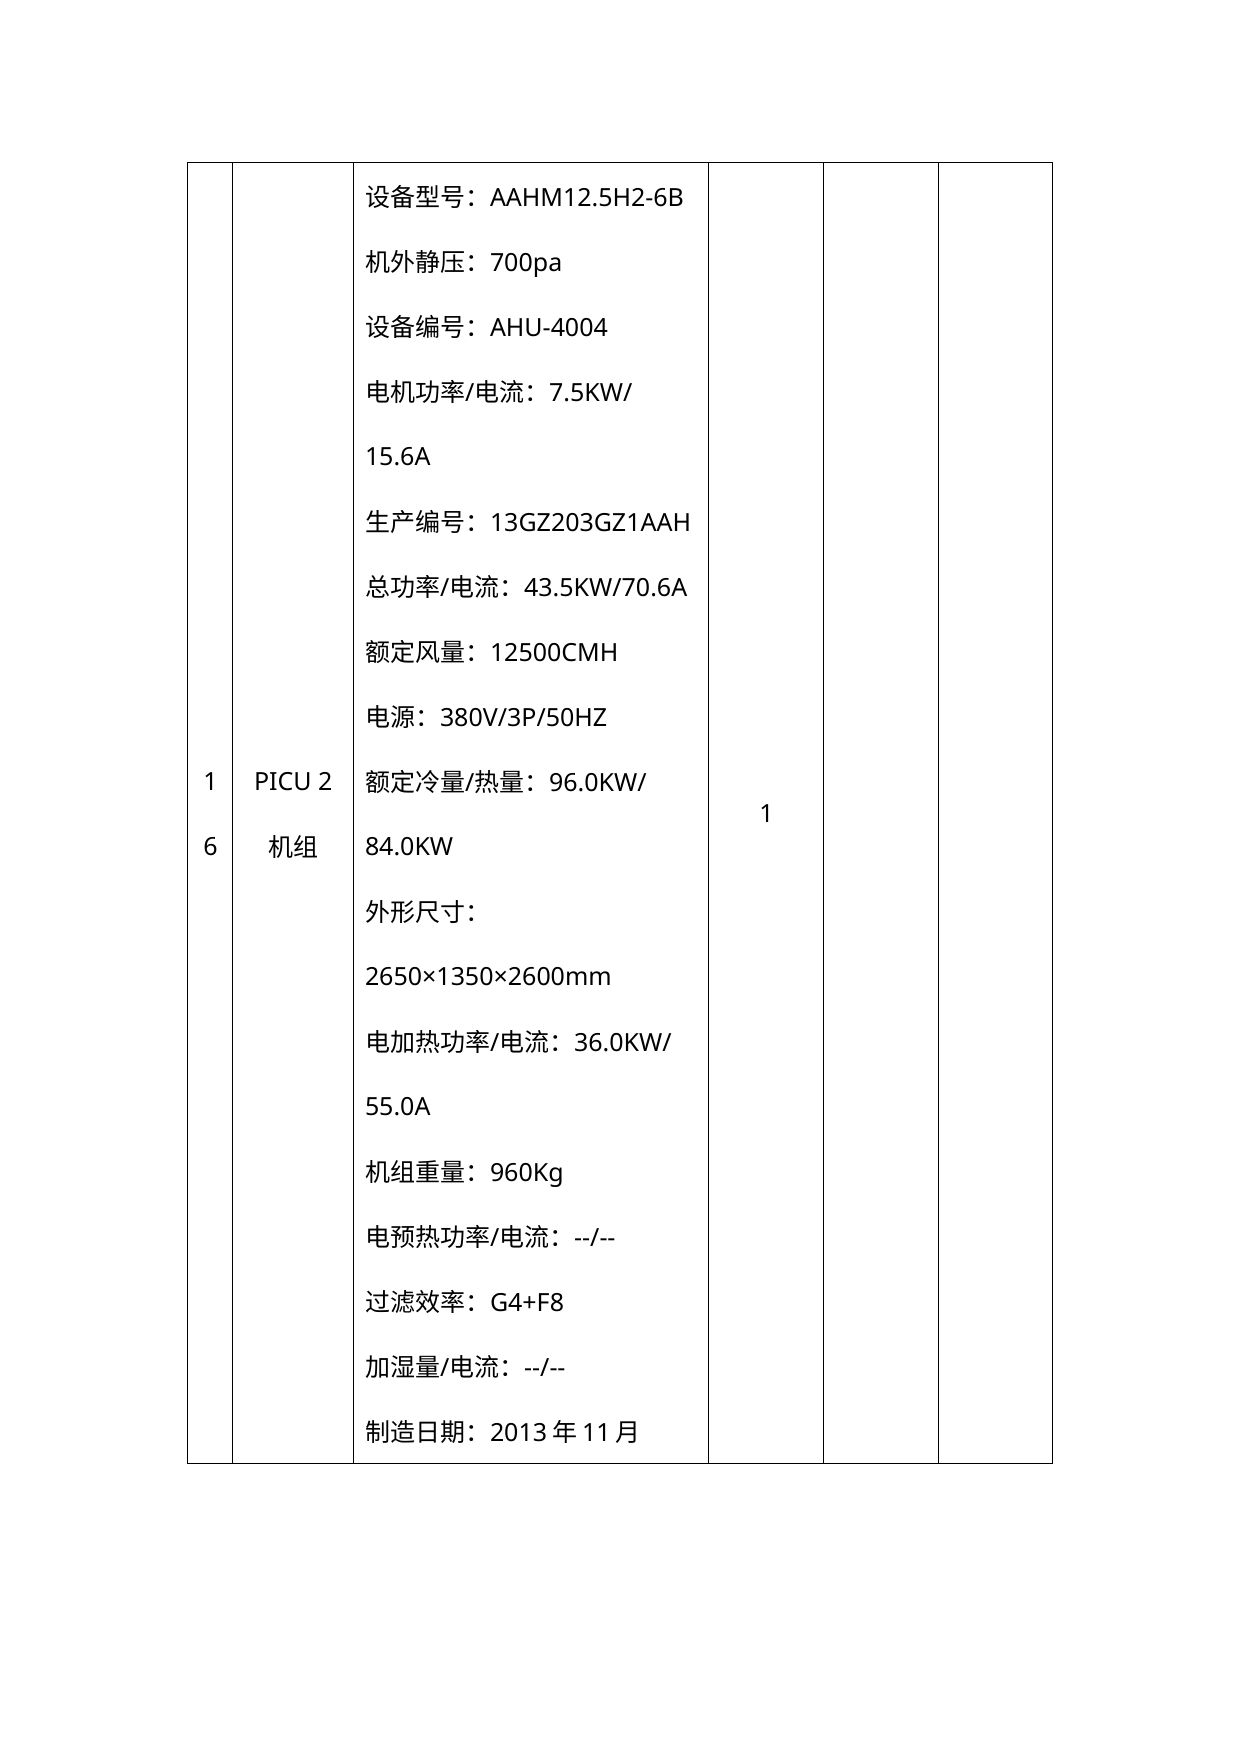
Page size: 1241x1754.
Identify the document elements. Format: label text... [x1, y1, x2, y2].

table_cell [939, 163, 1052, 1463]
table_cell 设备型号：AAHM12.5H2-6B 机外静压：700pa 设备编号：AHU-4004 电机功率/电流：7.5KW/15.6A 生产编号：13GZ203GZ1AAH 总功率/电流：43.5KW/70.6A 额定风量：12500CMH 电源：380V/3P/50HZ 额定冷量/热量：96.0KW/84.0KW 外形尺寸：2650×1350×2600mm 电加热功率/电流：36.0KW/55.0A 机组重量：960Kg 电预热功率/电流：--/-- 过滤效率：G4+F8 加湿量/电流：--/-- 制造日期：2013年11月 [354, 163, 708, 1463]
table_cell [824, 163, 938, 1463]
table_cell PICU 2机组 [233, 163, 353, 1463]
table_cell 1 [709, 163, 823, 1463]
table_cell 16 [188, 163, 232, 1463]
